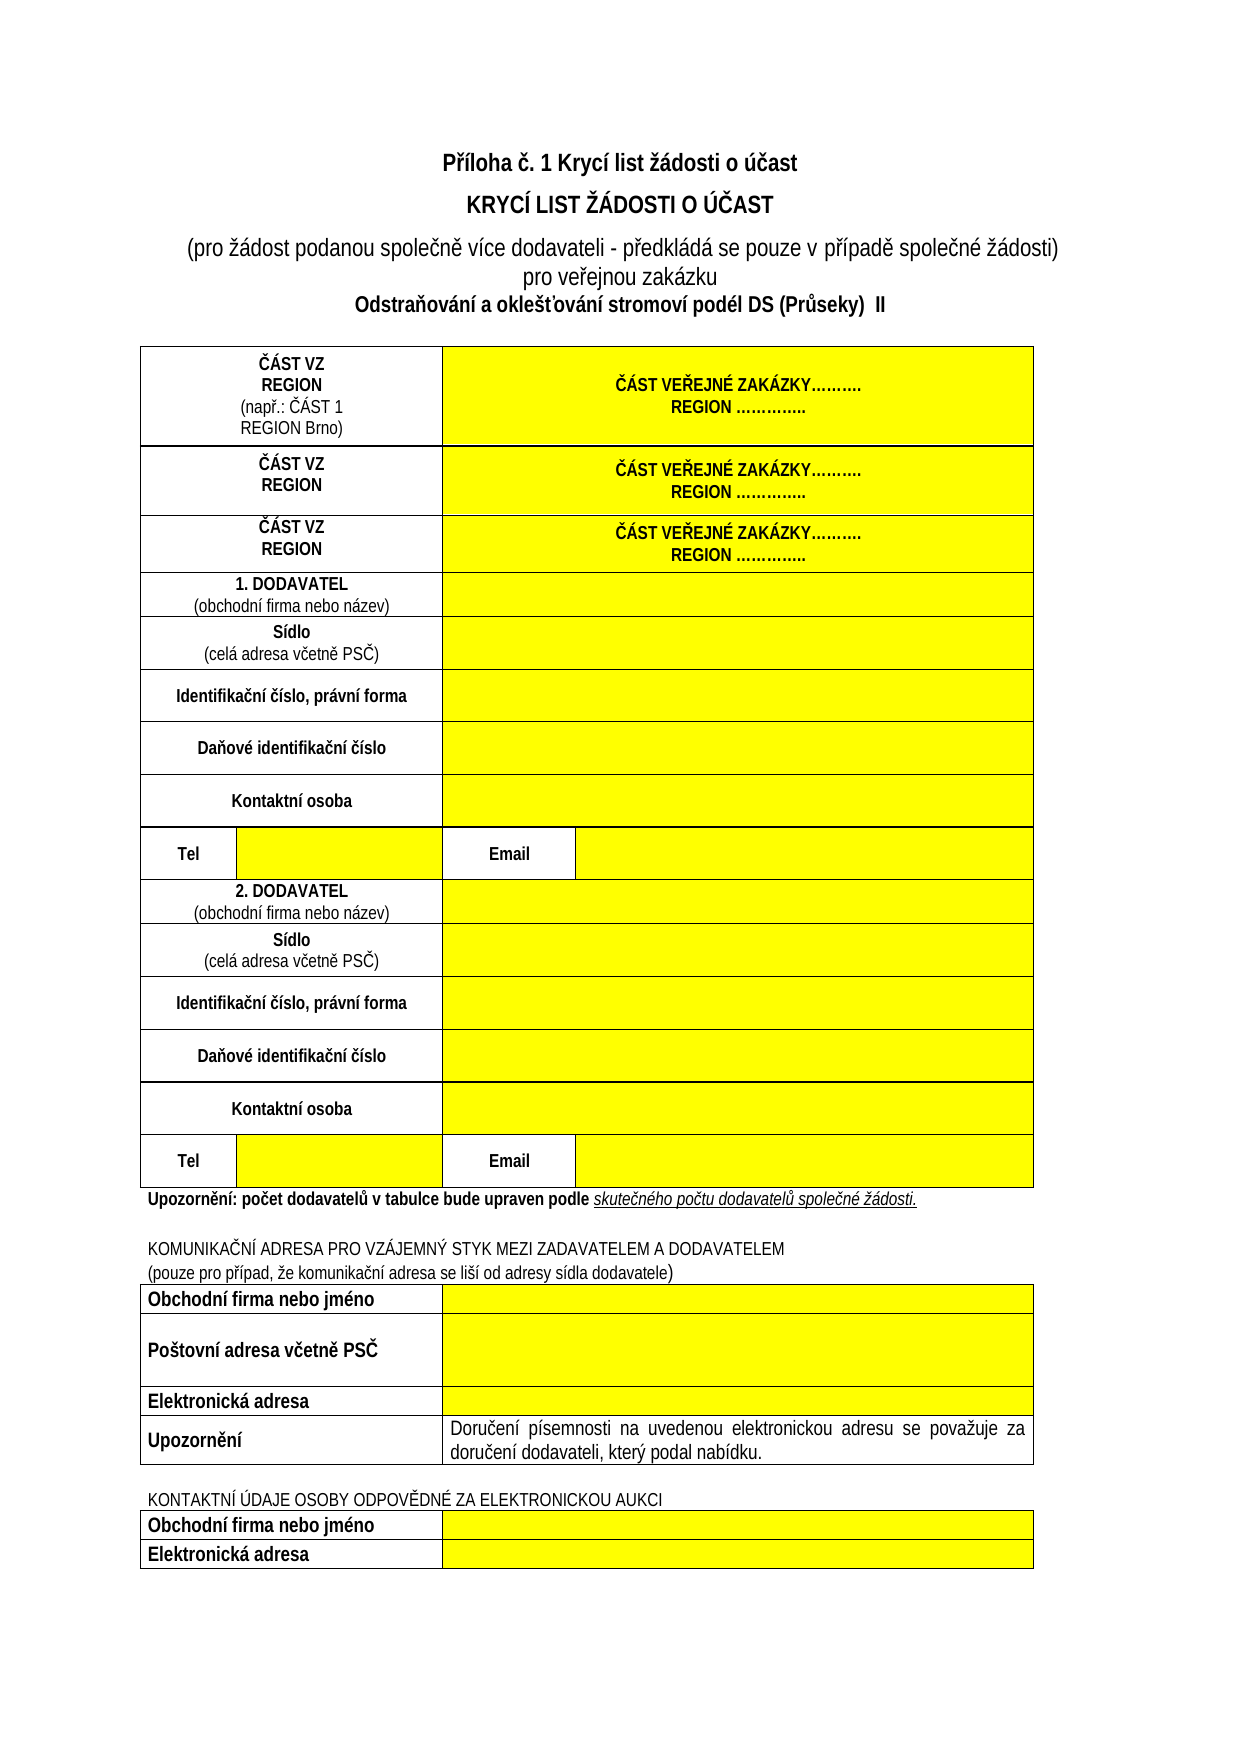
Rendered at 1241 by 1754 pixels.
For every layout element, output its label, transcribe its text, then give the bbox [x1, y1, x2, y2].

table_cell [576, 828, 1033, 879]
table_cell [237, 828, 442, 879]
table_cell Identifikační číslo, právní forma [141, 670, 442, 721]
table_cell [443, 1314, 1033, 1386]
table_cell [443, 1083, 1033, 1134]
table_cell [443, 573, 1033, 616]
table_cell Sídlo (celá adresa včetně PSČ) [141, 617, 442, 669]
table_cell Daňové identifikační číslo [141, 1030, 442, 1081]
table_header ČÁST VZ REGION [141, 447, 442, 514]
table_header ČÁST VEŘEJNÉ ZAKÁZKY………. REGION ………….. [443, 447, 1033, 514]
table_cell [443, 617, 1033, 669]
table_header ČÁST VZ REGION (např.: ČÁST 1 REGION Brno) [141, 347, 442, 444]
table_header ČÁST VEŘEJNÉ ZAKÁZKY………. REGION ………….. [443, 347, 1033, 444]
table_header [443, 1285, 1033, 1313]
text (pouze pro případ, že komunikační adresa se liší od adresy sídla dodavatele) [148, 1260, 1093, 1284]
table_cell Kontaktní osoba [141, 1083, 442, 1134]
table_cell Daňové identifikační číslo [141, 722, 442, 774]
text pro veřejnou zakázku [148, 262, 1093, 291]
table_cell ČÁST VZ REGION [141, 516, 442, 572]
table_header Obchodní firma nebo jméno [141, 1511, 442, 1539]
table_cell Doručení písemnosti na uvedenou elektronickou adresu se považuje za doručení dodavateli, který podal nabídku. [443, 1416, 1033, 1464]
table_cell [443, 1540, 1033, 1568]
table_cell Identifikační číslo, právní forma [141, 977, 442, 1029]
table_cell [576, 1135, 1033, 1187]
table_cell Sídlo (celá adresa včetně PSČ) [141, 924, 442, 976]
table_cell Poštovní adresa včetně PSČ [141, 1314, 442, 1386]
text Upozornění: počet dodavatelů v tabulce bude upraven podle skutečného počtu dodavatelů společné žádosti. [148, 1188, 1093, 1209]
table_cell [443, 977, 1033, 1029]
table_cell Kontaktní osoba [141, 775, 442, 826]
text Odstraňování a oklešťování stromoví podél DS (Průseky) II [148, 291, 1093, 317]
table_cell [443, 880, 1033, 923]
table_cell 1. DODAVATEL (obchodní firma nebo název) [141, 573, 442, 616]
table_cell Tel [141, 828, 236, 879]
table_cell ČÁST VEŘEJNÉ ZAKÁZKY………. REGION ………….. [443, 516, 1033, 572]
table_cell [443, 924, 1033, 976]
table_header [443, 1511, 1033, 1539]
text Příloha č. 1 Krycí list žádosti o účast [148, 148, 1093, 176]
table_cell [443, 775, 1033, 826]
table_cell [443, 1387, 1033, 1415]
table_cell Elektronická adresa [141, 1540, 442, 1568]
table_cell Upozornění [141, 1416, 442, 1464]
text KRYCÍ LIST ŽÁDOSTI O ÚČAST [148, 191, 1093, 219]
table_cell 2. DODAVATEL (obchodní firma nebo název) [141, 880, 442, 923]
table_header Obchodní firma nebo jméno [141, 1285, 442, 1313]
text KONTAKTNÍ ÚDAJE OSOBY ODPOVĚDNÉ ZA ELEKTRONICKOU AUKCI [148, 1489, 1093, 1510]
text (pro žádost podanou společně více dodavateli - předkládá se pouze v případě společné žádosti) [148, 233, 1093, 262]
text KOMUNIKAČNÍ ADRESA PRO VZÁJEMNÝ STYK MEZI ZADAVATELEM A DODAVATELEM [148, 1238, 1093, 1260]
table_cell [443, 1030, 1033, 1081]
table_cell [443, 722, 1033, 774]
table_cell [237, 1135, 442, 1187]
table_cell [443, 670, 1033, 721]
table_cell Elektronická adresa [141, 1387, 442, 1415]
table_cell Email [443, 1135, 575, 1187]
table_cell Email [443, 828, 575, 879]
table_cell Tel [141, 1135, 236, 1187]
